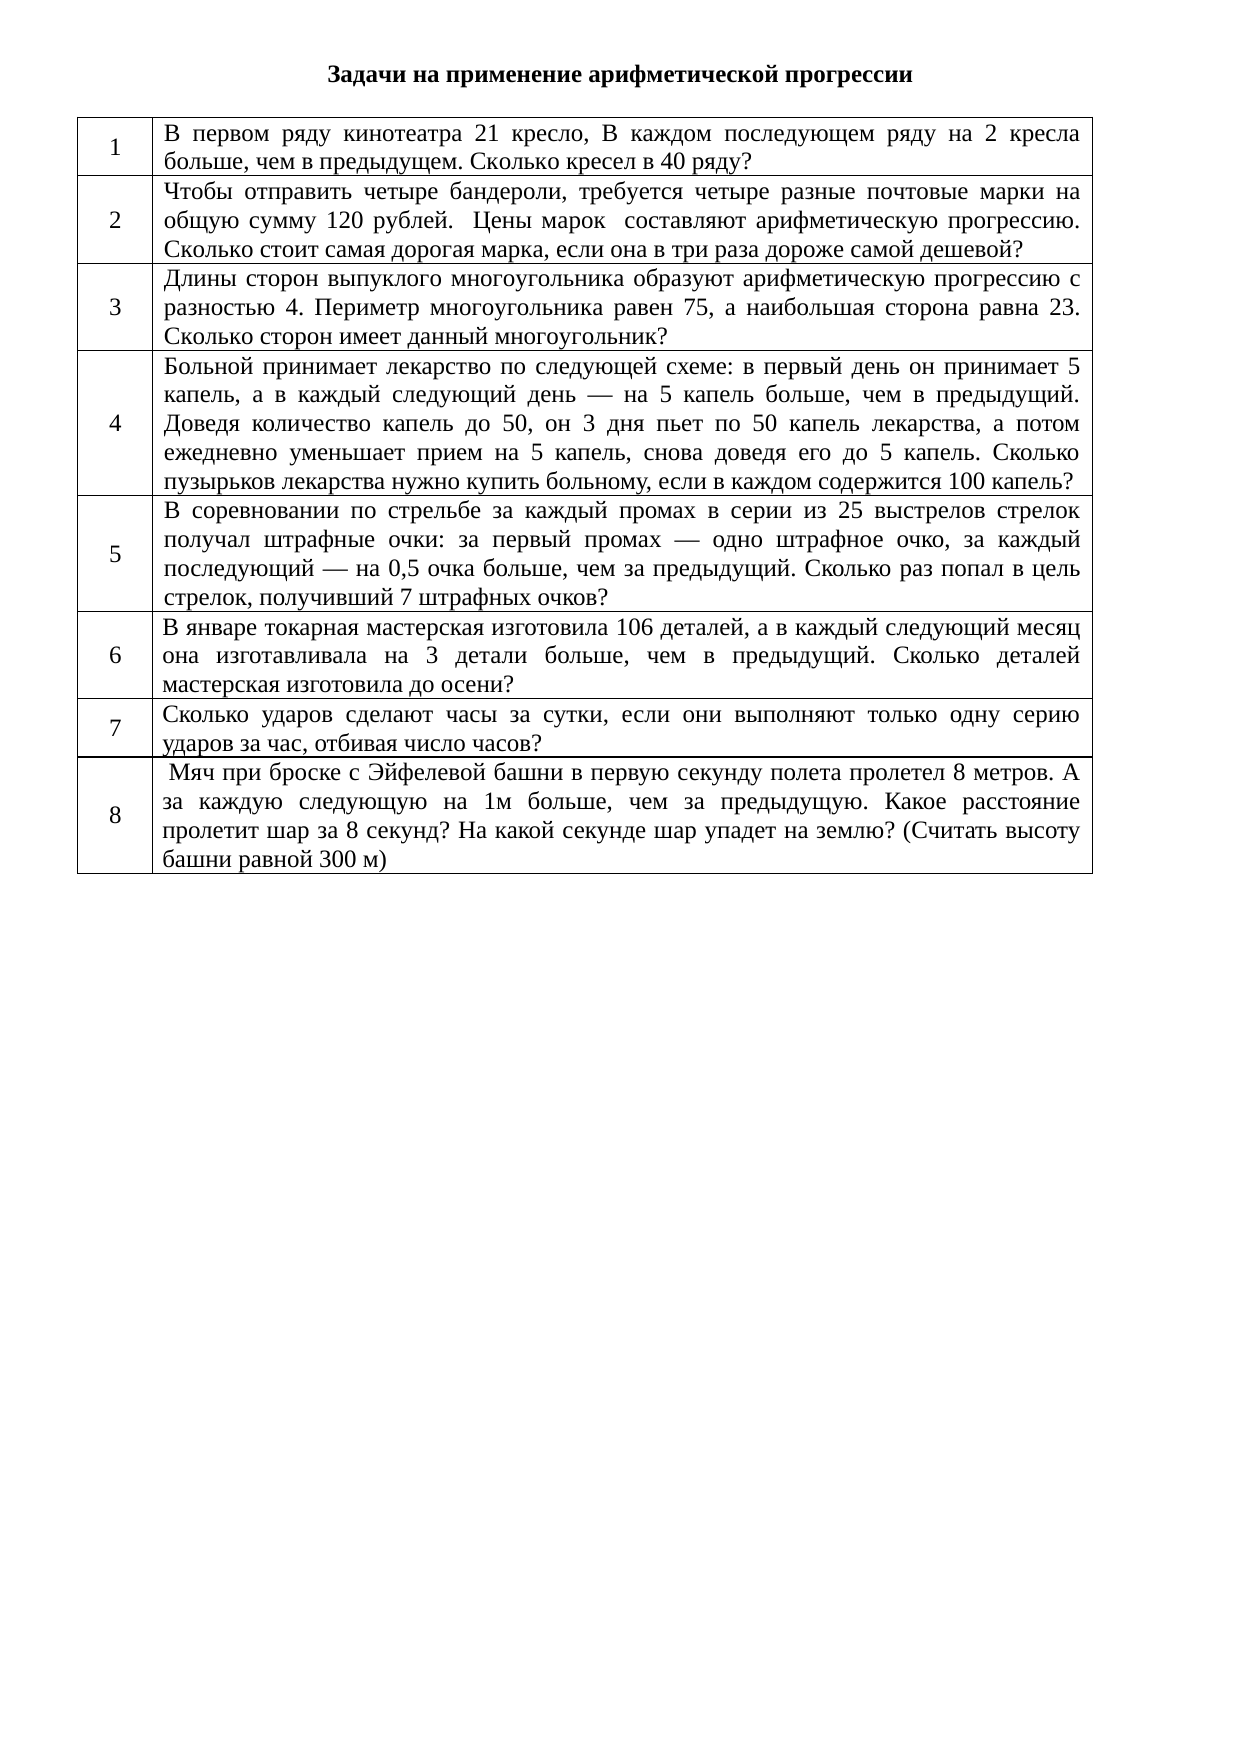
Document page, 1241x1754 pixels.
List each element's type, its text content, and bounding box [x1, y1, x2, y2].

table_cell 6 [78, 612, 152, 698]
table_cell 3 [78, 264, 152, 350]
table_cell Мяч при броске с Эйфелевой башни в первую секунду полета пролетел 8 метров. А за каждую следующую на 1м больше, чем за предыдущую. Какое расстояние пролетит шар за 8 секунд? На какой секунде шар упадет на землю? (Считать высоту башни равной 300 м) [153, 758, 1092, 872]
table_cell 7 [78, 699, 152, 756]
table_cell В соревновании по стрельбе за каждый промах в серии из 25 выстрелов стрелок получал штрафные очки: за первый промах — одно штрафное очко, за каждый последующий — на 0,5 очка больше, чем за предыдущий. Сколько раз попал в цель стрелок, получивший 7 штрафных очков? [153, 496, 1092, 611]
table_header В первом ряду кинотеатра 21 кресло, В каждом последующем ряду на 2 кресла больше, чем в предыдущем. Сколько кресел в 40 ряду? [153, 118, 1092, 175]
table_cell Больной принимает лекарство по следующей схеме: в первый день он принимает 5 капель, а в каждый следующий день — на 5 капель больше, чем в предыдущий. Доведя количество капель до 50, он 3 дня пьет по 50 капель лекарства, а потом ежедневно уменьшает прием на 5 капель, снова доведя его до 5 капель. Сколько пузырьков лекарства нужно купить больному, если в каждом содержится 100 капель? [153, 351, 1092, 494]
table_cell В январе токарная мастерская изготовила 106 деталей, а в каждый следующий месяц она изготавливала на 3 детали больше, чем в предыдущий. Сколько деталей мастерская изготовила до осени? [153, 612, 1092, 698]
table_cell 8 [78, 758, 152, 872]
table_cell 5 [78, 496, 152, 611]
table_header 1 [78, 118, 152, 175]
text Задачи на применение арифметической прогрессии [59, 59, 1181, 88]
table_cell 2 [78, 176, 152, 262]
table_cell Сколько ударов сделают часы за сутки, если они выполняют только одну серию ударов за час, отбивая число часов? [153, 699, 1092, 756]
table_cell Длины сторон выпуклого многоугольника образуют арифметическую прогрессию с разностью 4. Периметр многоугольника равен 75, а наибольшая сторона равна 23. Сколько сторон имеет данный многоугольник? [153, 264, 1092, 350]
table_cell 4 [78, 351, 152, 494]
table_cell Чтобы отправить четыре бандероли, требуется четыре разные почтовые марки на общую сумму 120 рублей. Цены марок составляют арифметическую прогрессию. Сколько стоит самая дорогая марка, если она в три раза дороже самой дешевой? [153, 176, 1092, 262]
